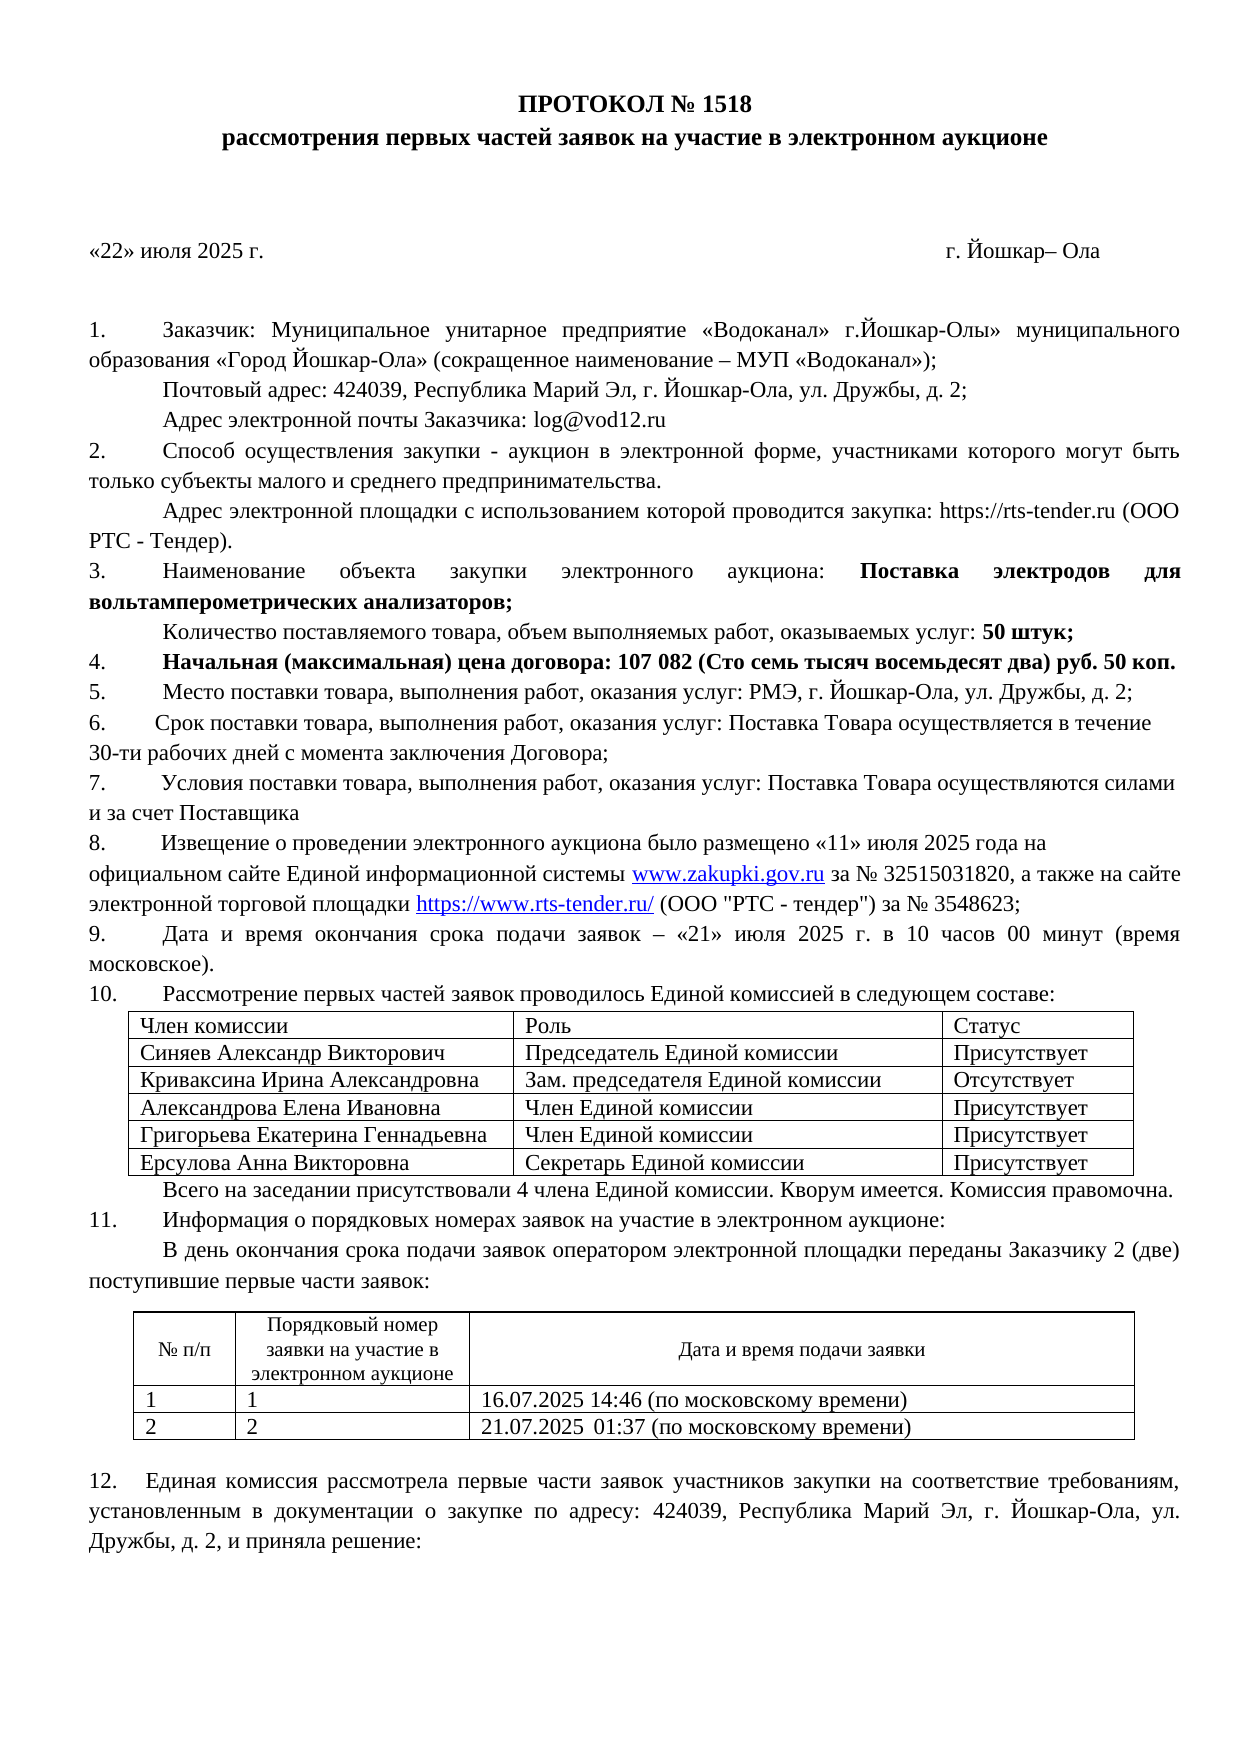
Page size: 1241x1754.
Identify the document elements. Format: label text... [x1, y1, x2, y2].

table_cell Александрова Елена Ивановна [129, 1094, 513, 1120]
table_cell Председатель Единой комиссии [514, 1039, 942, 1066]
table_cell Зам. председателя Единой комиссии [514, 1067, 942, 1093]
list Рассмотрение первых частей заявок проводилось Единой комиссией в следующем составе: [89, 981, 1181, 1007]
table_cell Григорьева Екатерина Геннадьевна [129, 1121, 513, 1148]
list Способ осуществления закупки - аукцион в электронной форме, участниками которого могут быть только субъекты малого и среднего предпринимательства. [89, 437, 1181, 493]
table_cell 2 [134, 1413, 235, 1439]
text и за счет Поставщика [89, 799, 1181, 826]
text 12. Единая комиссия рассмотрела первые части заявок участников закупки на соответствие требованиям, установленным в документации о закупке по адресу: 424039, Республика Марий Эл, г. Йошкар-Ола, ул. Дружбы, д. 2, и приняла решение: [89, 1467, 1181, 1553]
text «22» июля 2025 г. г. Йошкар– Ола [89, 237, 1181, 263]
text рассмотрения первых частей заявок на участие в электронном аукционе [89, 122, 1181, 150]
list Дата и время окончания срока подачи заявок – «21» июля 2025 г. в 10 часов 00 минут (время московское). [89, 920, 1181, 977]
text официальном сайте Единой информационной системы www.zakupki.gov.ru за № 32515031820, а также на сайте электронной торговой площадки https://www.rts-tender.ru/ (ООО "РТС - тендер") за № 3548623; [89, 860, 1181, 916]
table_header № п/п [134, 1313, 235, 1384]
table_header Роль [514, 1012, 942, 1038]
text Адрес электронной почты Заказчика: log@vod12.ru [89, 407, 1181, 433]
table_cell 2 [236, 1413, 469, 1439]
table_header Дата и время подачи заявки [470, 1313, 1134, 1384]
text ПРОТОКОЛ № 1518 [89, 89, 1181, 117]
table_cell 1 [134, 1386, 235, 1412]
table_cell Член Единой комиссии [514, 1121, 942, 1148]
text В день окончания срока подачи заявок оператором электронной площадки переданы Заказчику 2 (две) поступившие первые части заявок: [89, 1237, 1181, 1293]
table_cell Член Единой комиссии [514, 1094, 942, 1120]
table_cell Присутствует [943, 1121, 1133, 1148]
table_cell Отсутствует [943, 1067, 1133, 1093]
text Количество поставляемого товара, объем выполняемых работ, оказываемых услуг: 50 штук; [89, 618, 1181, 644]
list Заказчик: Муниципальное унитарное предприятие «Водоканал» г.Йошкар-Олы» муниципального образования «Город Йошкар-Ола» (сокращенное наименование – МУП «Водоканал»); [89, 316, 1181, 372]
list Место поставки товара, выполнения работ, оказания услуг: РМЭ, г. Йошкар-Ола, ул. Дружбы, д. 2; [89, 678, 1181, 705]
table_header Порядковый номер заявки на участие в электронном аукционе [236, 1313, 469, 1384]
table_cell 16.07.2025 14:46 (по московскому времени) [470, 1386, 1134, 1412]
table_cell 1 [236, 1386, 469, 1412]
table_cell Синяев Александр Викторович [129, 1039, 513, 1066]
table_cell Секретарь Единой комиссии [514, 1149, 942, 1175]
text 30-ти рабочих дней с момента заключения Договора; [89, 739, 1181, 765]
list Наименование объекта закупки электронного аукциона: Поставка электродов для вольтамперометрических анализаторов; [89, 558, 1181, 614]
table_cell Ерсулова Анна Викторовна [129, 1149, 513, 1175]
table_cell Криваксина Ирина Александровна [129, 1067, 513, 1093]
table_cell Присутствует [943, 1039, 1133, 1066]
list Начальная (максимальная) цена договора: 107 082 (Сто семь тысяч восемьдесят два) руб. 50 коп. [89, 648, 1181, 674]
text Почтовый адрес: 424039, Республика Марий Эл, г. Йошкар-Ола, ул. Дружбы, д. 2; [89, 376, 1181, 403]
table_header Статус [943, 1012, 1133, 1038]
list Условия поставки товара, выполнения работ, оказания услуг: Поставка Товара осуществляются силами [89, 769, 1181, 795]
text Адрес электронной площадки с использованием которой проводится закупка: https://rts-tender.ru (ООО РТС - Тендер). [89, 497, 1181, 554]
table_cell 01:37 (по московскому времени) [470, 1413, 1134, 1439]
text 11. Информация о порядковых номерах заявок на участие в электронном аукционе: [89, 1206, 1181, 1233]
list Извещение о проведении электронного аукциона было размещено «11» июля 2025 года на [89, 829, 1181, 856]
table_cell Присутствует [943, 1149, 1133, 1175]
table_cell Присутствует [943, 1094, 1133, 1120]
list Срок поставки товара, выполнения работ, оказания услуг: Поставка Товара осуществляется в течение [89, 709, 1181, 735]
table_header Член комиссии [129, 1012, 513, 1038]
text Всего на заседании присутствовали 4 члена Единой комиссии. Кворум имеется. Комиссия правомочна. [89, 1176, 1181, 1202]
